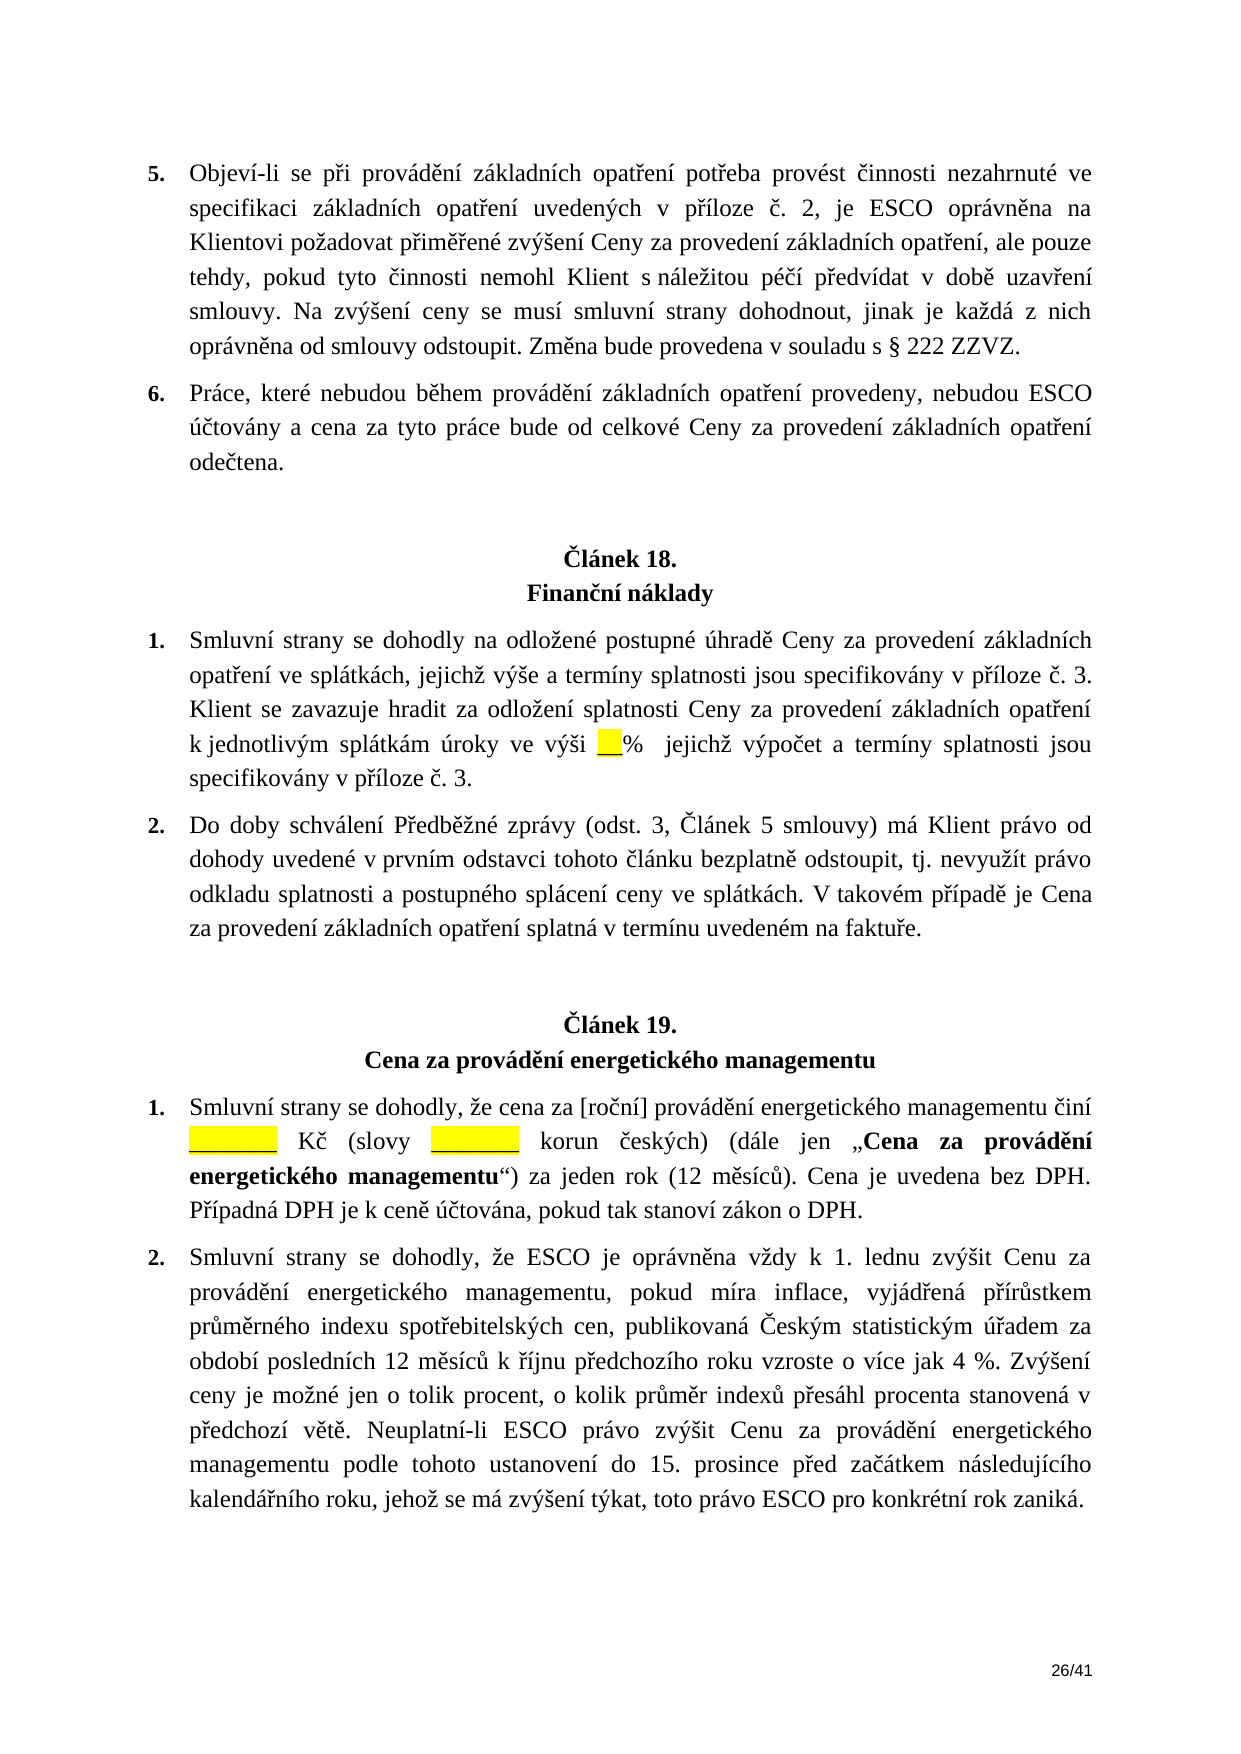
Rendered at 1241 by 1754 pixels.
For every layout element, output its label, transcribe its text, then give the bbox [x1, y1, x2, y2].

subtitle Objeví-li se při provádění základních opatření potřeba provést činnosti nezahrnuté ve specifikaci základních opatření uvedených v příloze č. 2, je ESCO oprávněna na Klientovi požadovat přiměřené zvýšení Ceny za provedení základních opatření, ale pouze tehdy, pokud tyto činnosti nemohl Klient s náležitou péčí předvídat v době uzavření smlouvy. Na zvýšení ceny se musí smluvní strany dohodnout, jinak je každá z nich oprávněna od smlouvy odstoupit. Změna bude provedena v souladu s § 222 ZZVZ. [148, 158, 1092, 359]
subtitle Do doby schválení Předběžné zprávy (odst. 3, Článek 5 smlouvy) má Klient právo od dohody uvedené v prvním odstavci tohoto článku bezplatně odstoupit, tj. nevyužít právo odkladu splatnosti a postupného splácení ceny ve splátkách. V takovém případě je Cena za provedení základních opatření splatná v termínu uvedeném na faktuře. [148, 810, 1092, 942]
subtitle Smluvní strany se dohodly, že cena za [roční] provádění energetického managementu činí _______ Kč (slovy _______ korun českých) (dále jen „Cena za provádění energetického managementu“) za jeden rok (12 měsíců). Cena je uvedena bez DPH. Případná DPH je k ceně účtována, pokud tak stanoví zákon o DPH. [148, 1092, 1092, 1224]
subtitle Práce, které nebudou během provádění základních opatření provedeny, nebudou ESCO účtovány a cena za tyto práce bude od celkové Ceny za provedení základních opatření odečtena. [148, 378, 1092, 476]
subtitle Finanční náklady [148, 544, 1092, 607]
subtitle Smluvní strany se dohodly na odložené postupné úhradě Ceny za provedení základních opatření ve splátkách, jejichž výše a termíny splatnosti jsou specifikovány v příloze č. 3. Klient se zavazuje hradit za odložení splatnosti Ceny za provedení základních opatření k jednotlivým splátkám úroky ve výši __% jejichž výpočet a termíny splatnosti jsou specifikovány v příloze č. 3. [148, 625, 1092, 792]
subtitle Cena za provádění energetického managementu [148, 1011, 1092, 1074]
subtitle Smluvní strany se dohodly, že ESCO je oprávněna vždy k 1. lednu zvýšit Cenu za provádění energetického managementu, pokud míra inflace, vyjádřená přírůstkem průměrného indexu spotřebitelských cen, publikovaná Českým statistickým úřadem za období posledních 12 měsíců k říjnu předchozího roku vzroste o více jak 4 %. Zvýšení ceny je možné jen o tolik procent, o kolik průměr indexů přesáhl procenta stanovená v předchozí větě. Neuplatní-li ESCO právo zvýšit Cenu za provádění energetického managementu podle tohoto ustanovení do 15. prosince před začátkem následujícího kalendářního roku, jehož se má zvýšení týkat, toto právo ESCO pro konkrétní rok zaniká. [148, 1242, 1092, 1512]
